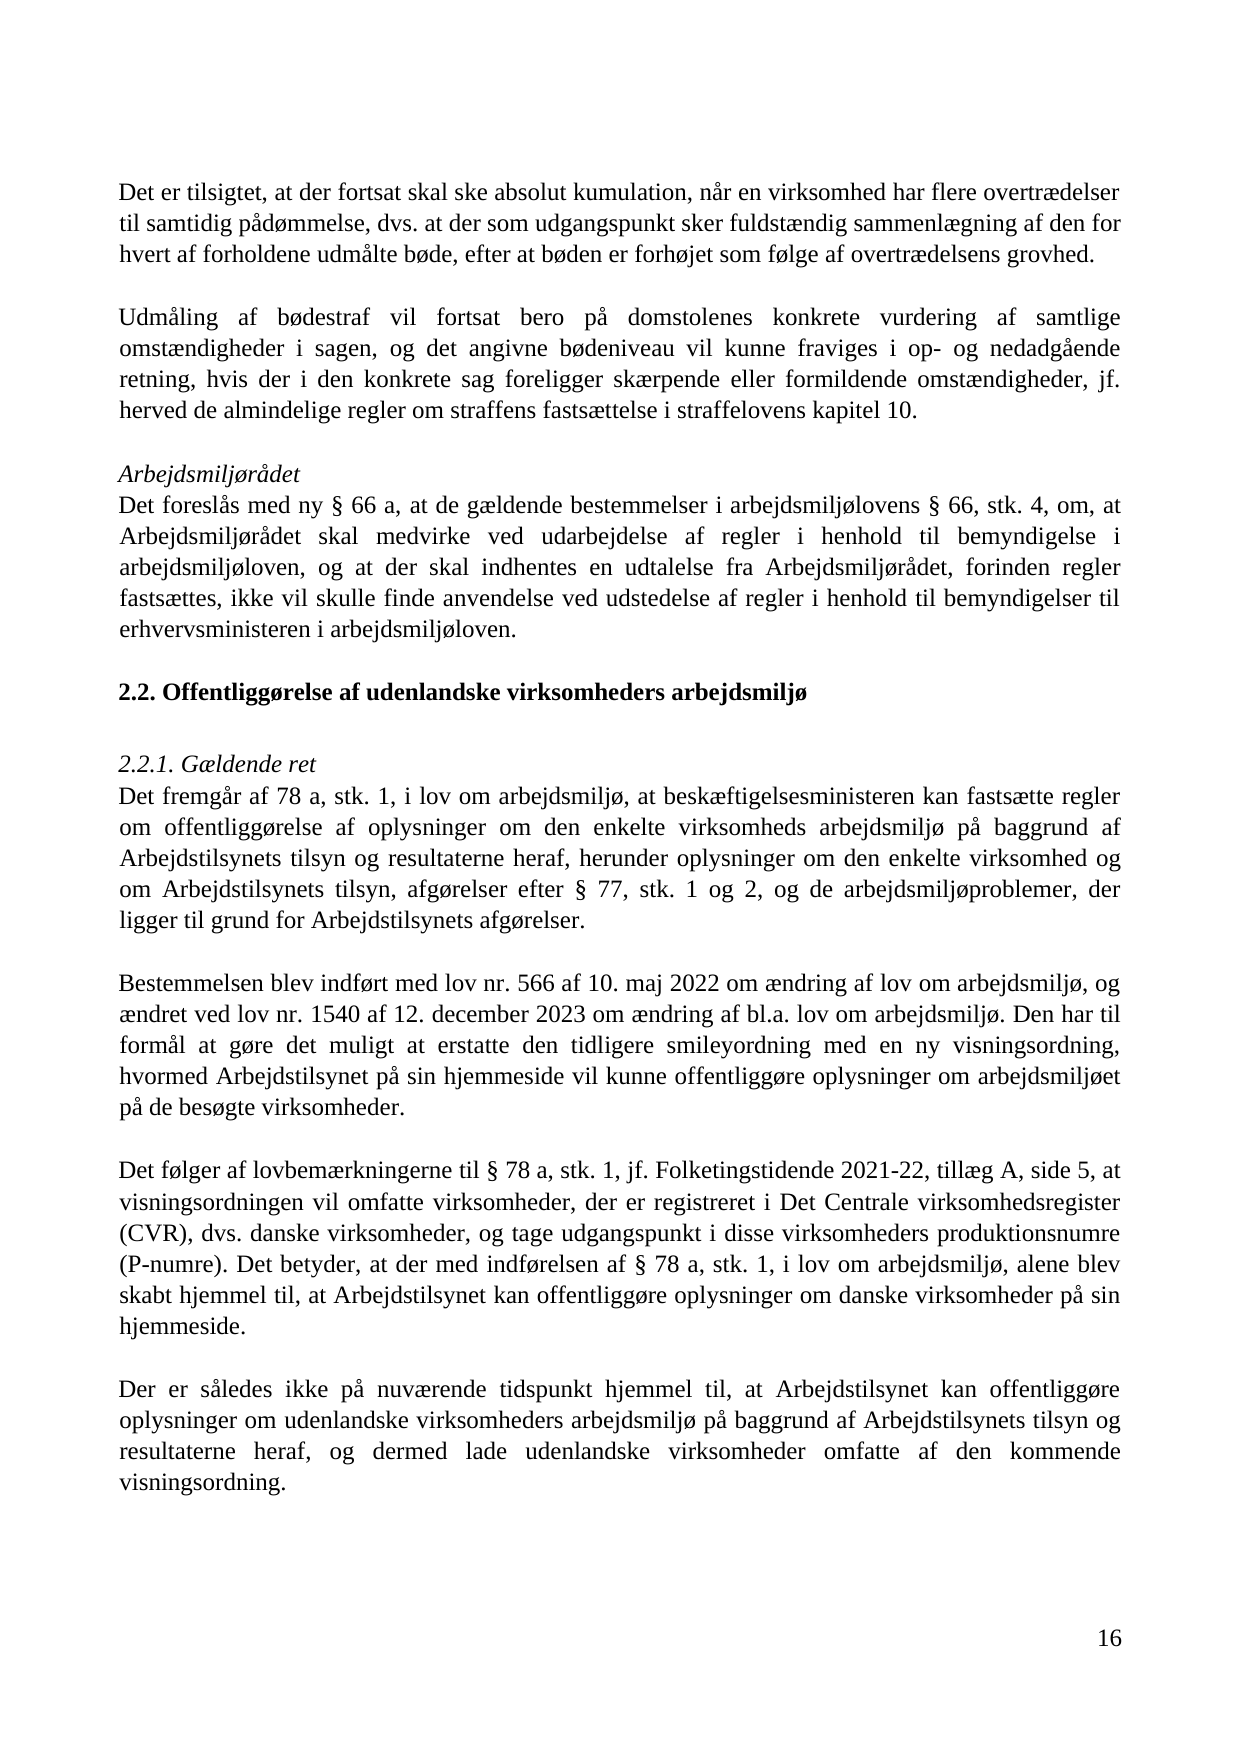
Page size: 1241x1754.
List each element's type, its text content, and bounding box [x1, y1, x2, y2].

text Udmåling af bødestraf vil fortsat bero på domstolenes konkrete vurdering af samtlige omstændigheder i sagen, og det angivne bødeniveau vil kunne fraviges i op- og nedadgående retning, hvis der i den konkrete sag foreligger skærpende eller formildende omstændigheder, jf. herved de almindelige regler om straffens fastsættelse i straffelovens kapitel 10. [118, 302, 1122, 424]
text Det fremgår af 78 a, stk. 1, i lov om arbejdsmiljø, at beskæftigelsesministeren kan fastsætte regler om offentliggørelse af oplysninger om den enkelte virksomheds arbejdsmiljø på baggrund af Arbejdstilsynets tilsyn og resultaterne heraf, herunder oplysninger om den enkelte virksomhed og om Arbejdstilsynets tilsyn, afgørelser efter § 77, stk. 1 og 2, og de arbejdsmiljøproblemer, der ligger til grund for Arbejdstilsynets afgørelser. [118, 781, 1122, 934]
text Der er således ikke på nuværende tidspunkt hjemmel til, at Arbejdstilsynet kan offentliggøre oplysninger om udenlandske virksomheders arbejdsmiljø på baggrund af Arbejdstilsynets tilsyn og resultaterne heraf, og dermed lade udenlandske virksomheder omfatte af den kommende visningsordning. [118, 1374, 1122, 1496]
text Bestemmelsen blev indført med lov nr. 566 af 10. maj 2022 om ændring af lov om arbejdsmiljø, og ændret ved lov nr. 1540 af 12. december 2023 om ændring af bl.a. lov om arbejdsmiljø. Den har til formål at gøre det muligt at erstatte den tidligere smileyordning med en ny visningsordning, hvormed Arbejdstilsynet på sin hjemmeside vil kunne offentliggøre oplysninger om arbejdsmiljøet på de besøgte virksomheder. [118, 968, 1122, 1121]
subtitle 2.2. Offentliggørelse af udenlandske virksomheders arbejdsmiljø [118, 677, 1122, 706]
text Det følger af lovbemærkningerne til § 78 a, stk. 1, jf. Folketingstidende 2021-22, tillæg A, side 5, at visningsordningen vil omfatte virksomheder, der er registreret i Det Centrale virksomhedsregister (CVR), dvs. danske virksomheder, og tage udgangspunkt i disse virksomheders produktionsnumre (P-numre). Det betyder, at der med indførelsen af § 78 a, stk. 1, i lov om arbejdsmiljø, alene blev skabt hjemmel til, at Arbejdstilsynet kan offentliggøre oplysninger om danske virksomheder på sin hjemmeside. [118, 1156, 1122, 1339]
text 2.2.1. Gældende ret [118, 749, 1122, 778]
text Det er tilsigtet, at der fortsat skal ske absolut kumulation, når en virksomhed har flere overtrædelser til samtidig pådømmelse, dvs. at der som udgangspunkt sker fuldstændig sammenlægning af den for hvert af forholdene udmålte bøde, efter at bøden er forhøjet som følge af overtrædelsens grovhed. [118, 177, 1122, 268]
text Arbejdsmiljørådet [118, 459, 1121, 487]
text Det foreslås med ny § 66 a, at de gældende bestemmelser i arbejdsmiljølovens § 66, stk. 4, om, at Arbejdsmiljørådet skal medvirke ved udarbejdelse af regler i henhold til bemyndigelse i arbejdsmiljøloven, og at der skal indhentes en udtalelse fra Arbejdsmiljørådet, forinden regler fastsættes, ikke vil skulle finde anvendelse ved udstedelse af regler i henhold til bemyndigelser til erhvervsministeren i arbejdsmiljøloven. [118, 490, 1122, 643]
